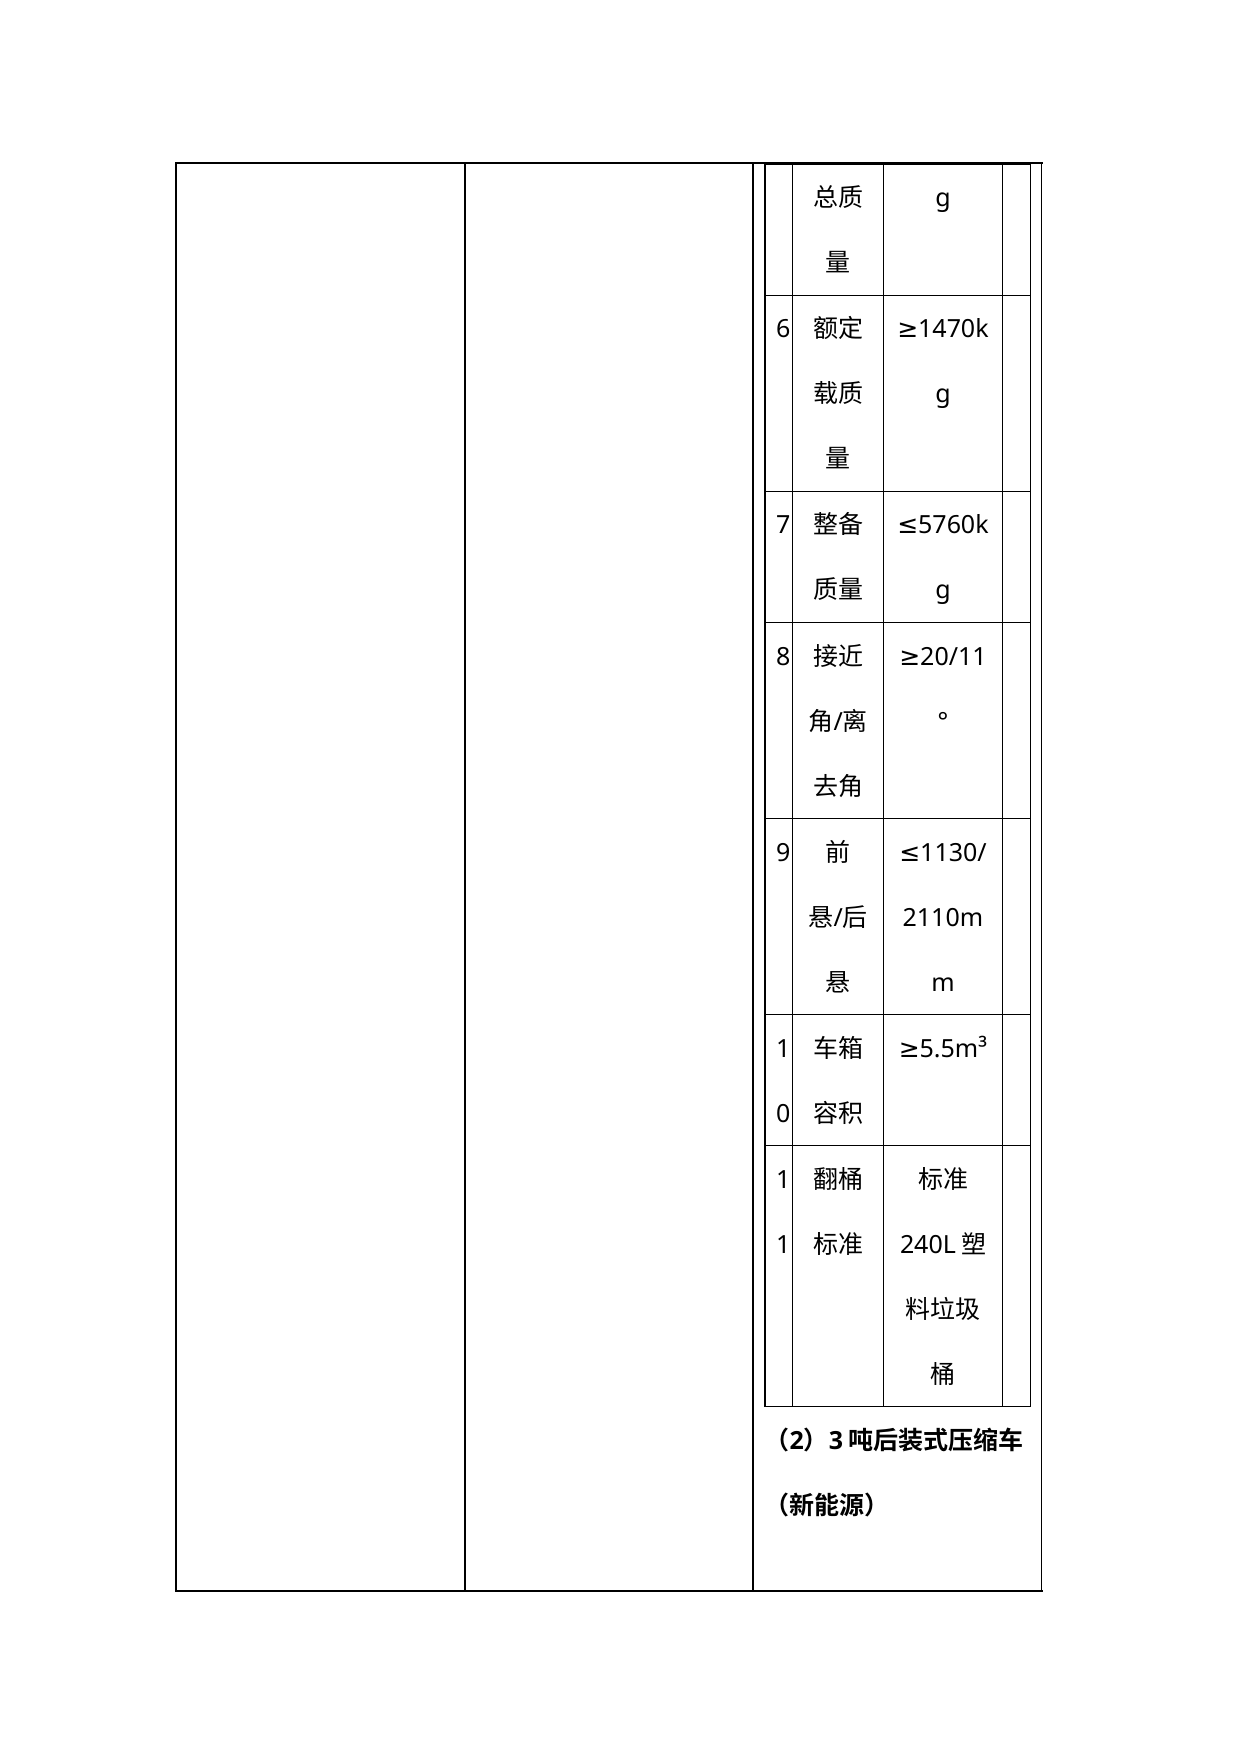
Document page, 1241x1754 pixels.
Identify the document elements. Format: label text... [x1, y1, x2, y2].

table_cell 1 [177, 164, 464, 1590]
table_cell [466, 164, 752, 1590]
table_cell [754, 164, 1041, 1590]
